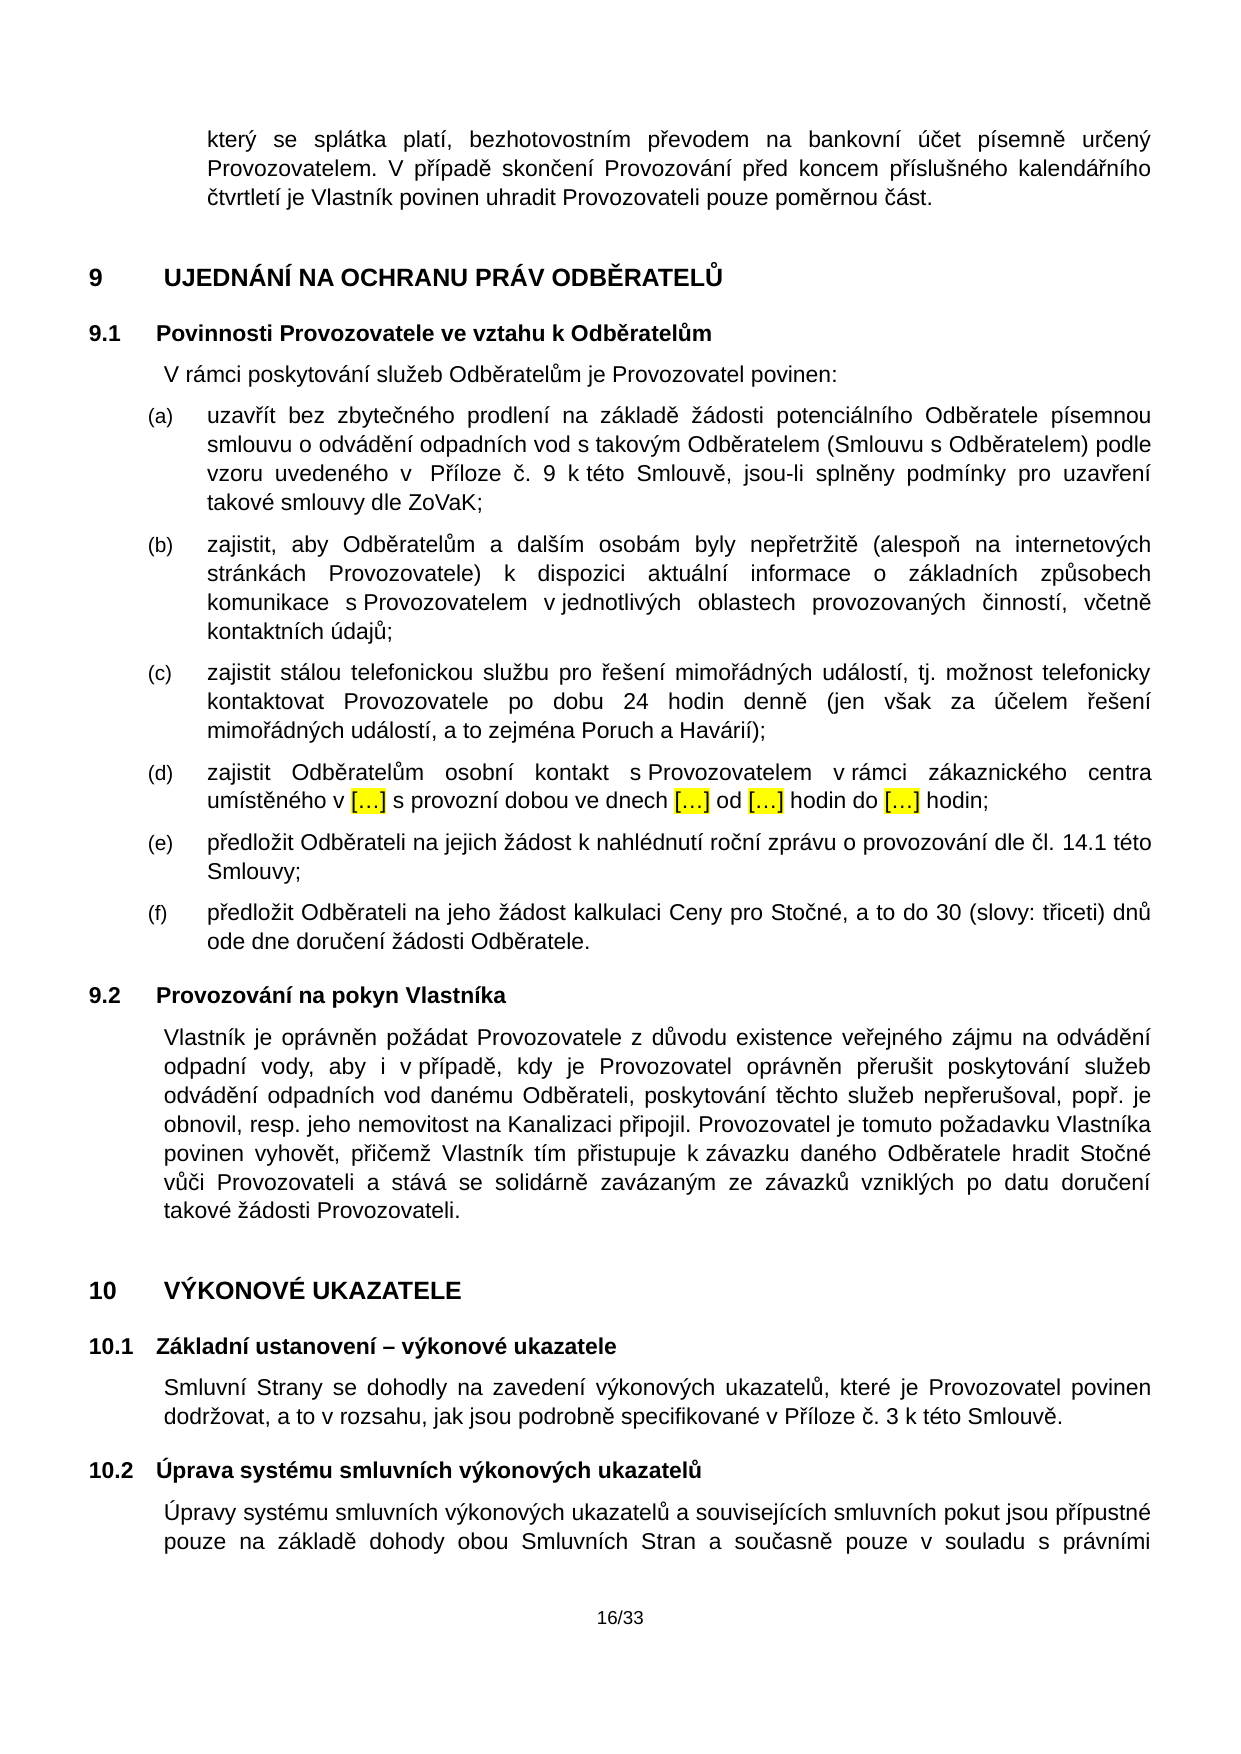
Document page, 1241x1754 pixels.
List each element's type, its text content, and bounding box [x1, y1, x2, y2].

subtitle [164, 1499, 1152, 1554]
subtitle uzavřít bez zbytečného prodlení na základě žádosti potenciálního Odběratele písemnou smlouvu o odvádění odpadních vod s takovým Odběratelem (Smlouvu s Odběratelem) podle vzoru uvedeného v Příloze č. 9 k této Smlouvě, jsou-li splněny podmínky pro uzavření takové smlouvy dle ZoVaK; [148, 402, 1152, 516]
subtitle Vlastník je oprávněn požádat Provozovatele z důvodu existence veřejného zájmu na odvádění odpadní vody, aby i v případě, kdy je Provozovatel oprávněn přerušit poskytování služeb odvádění odpadních vod danému Odběrateli, poskytování těchto služeb nepřerušoval, popř. je obnovil, resp. jeho nemovitost na Kanalizaci připojil. Provozovatel je tomuto požadavku Vlastníka povinen vyhovět, přičemž Vlastník tím přistupuje k závazku daného Odběratele hradit Stočné vůči Provozovateli a stává se solidárně zavázaným ze závazků vzniklých po datu doručení takové žádosti Provozovateli. [164, 1024, 1152, 1224]
subtitle zajistit stálou telefonickou službu pro řešení mimořádných událostí, tj. možnost telefonicky kontaktovat Provozovatele po dobu 24 hodin denně (jen však za účelem řešení mimořádných událostí, a to zejména Poruch a Havárií); [148, 659, 1152, 743]
subtitle VÝKONOVÉ UKAZATELE [89, 1276, 1152, 1305]
subtitle Provozování na pokyn Vlastníka [89, 982, 1152, 1008]
subtitle předložit Odběrateli na jejich žádost k nahlédnutí roční zprávu o provozování dle čl. 14.1 této Smlouvy; [148, 829, 1152, 884]
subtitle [148, 126, 1152, 210]
subtitle Úprava systému smluvních výkonových ukazatelů [89, 1457, 1152, 1484]
subtitle zajistit Odběratelům osobní kontakt s Provozovatelem v rámci zákaznického centra umístěného v […] s provozní dobou ve dnech […] od […] hodin do […] hodin; [148, 758, 1152, 814]
subtitle Základní ustanovení – výkonové ukazatele [89, 1333, 1152, 1359]
subtitle V rámci poskytování služeb Odběratelům je Provozovatel povinen: [164, 361, 1152, 387]
subtitle zajistit, aby Odběratelům a dalším osobám byly nepřetržitě (alespoň na internetových stránkách Provozovatele) k dispozici aktuální informace o základních způsobech komunikace s Provozovatelem v jednotlivých oblastech provozovaných činností, včetně kontaktních údajů; [148, 531, 1152, 644]
subtitle UJEDNÁNÍ NA OCHRANU PRÁV ODBĚRATELŮ [89, 263, 1152, 292]
subtitle Povinnosti Provozovatele ve vztahu k Odběratelům [89, 319, 1152, 346]
subtitle předložit Odběrateli na jeho žádost kalkulaci Ceny pro Stočné, a to do 30 (slovy: třiceti) dnů ode dne doručení žádosti Odběratele. [148, 899, 1152, 954]
subtitle Smluvní Strany se dohodly na zavedení výkonových ukazatelů, které je Provozovatel povinen dodržovat, a to v rozsahu, jak jsou podrobně specifikované v Příloze č. 3 k této Smlouvě. [164, 1374, 1152, 1430]
